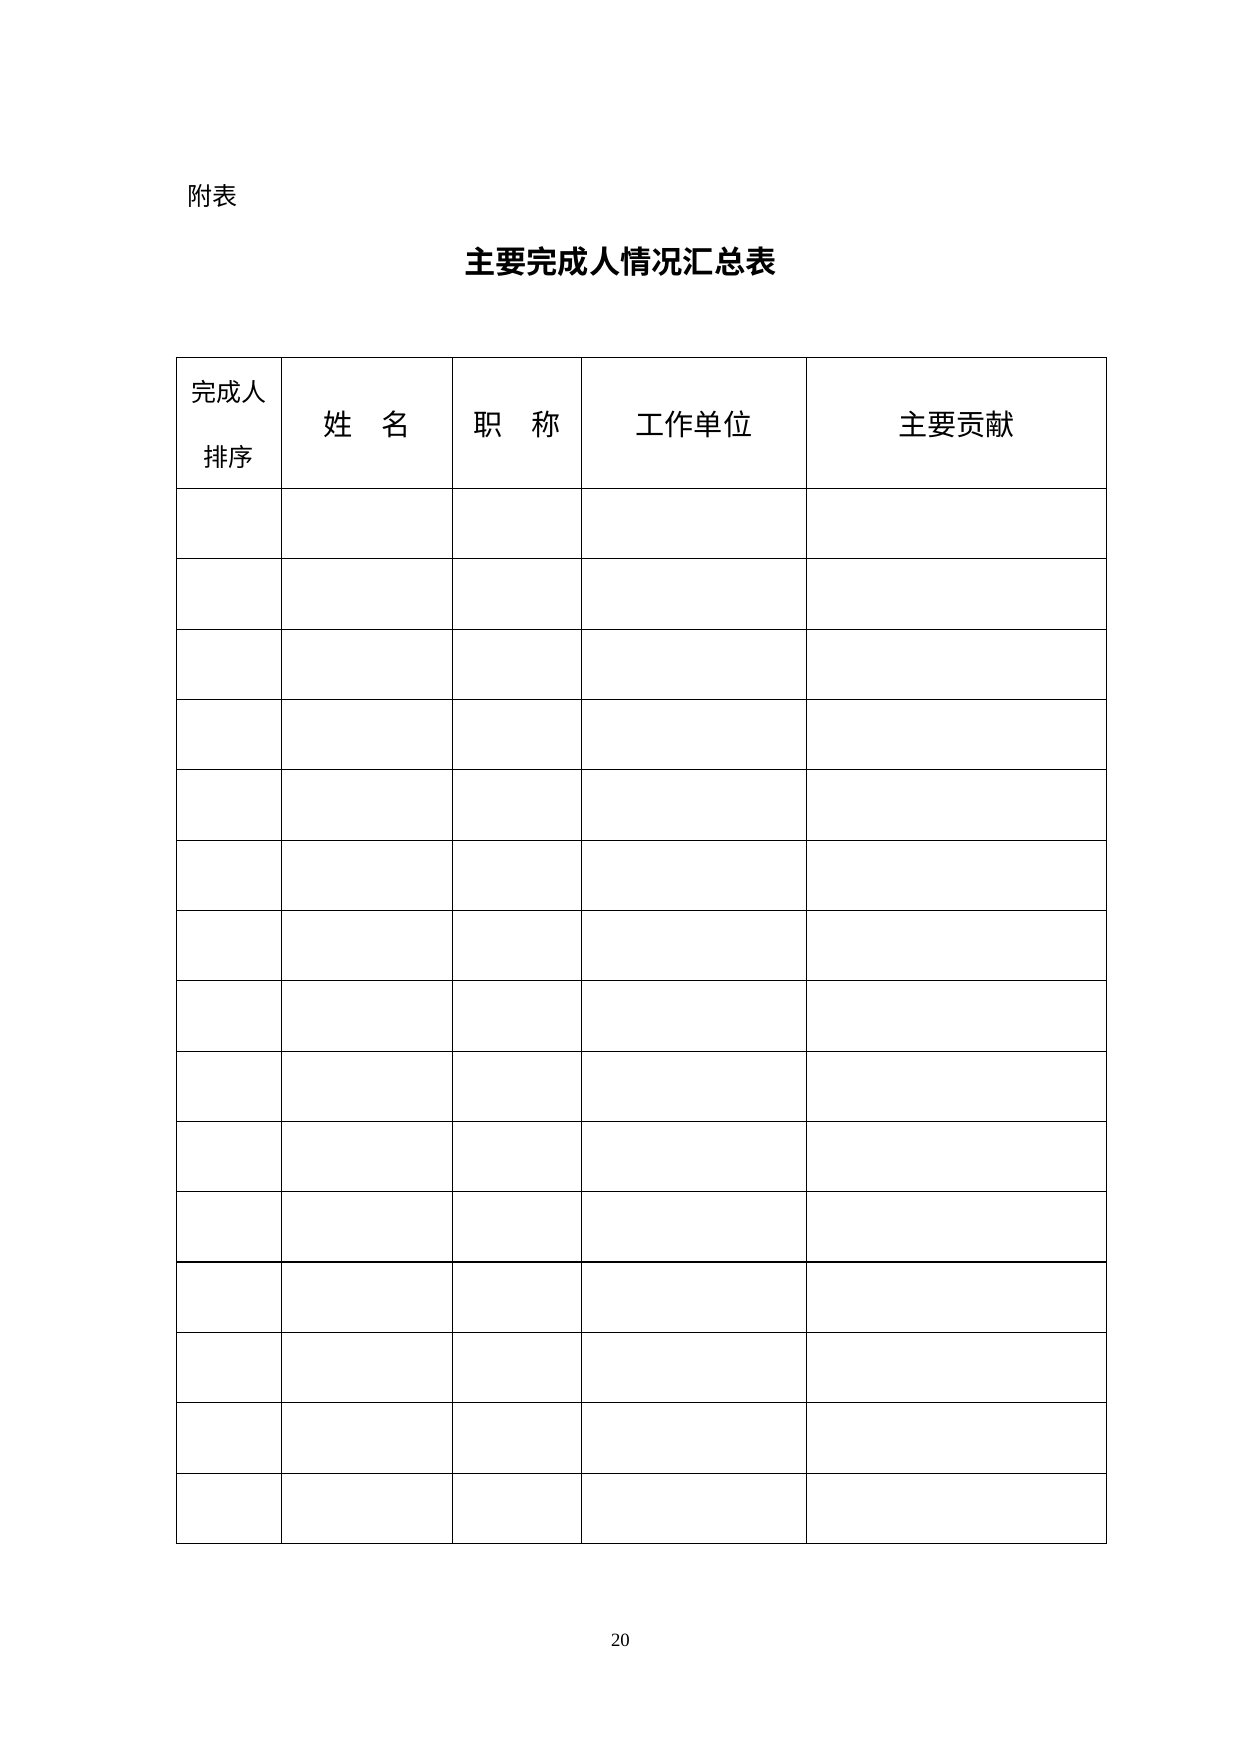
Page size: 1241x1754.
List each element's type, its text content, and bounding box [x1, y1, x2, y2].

table_header 主要贡献 [807, 358, 1106, 488]
table_cell [177, 911, 281, 980]
table_cell [582, 489, 806, 558]
table_header 职 称 [453, 358, 581, 488]
table_cell [177, 841, 281, 910]
table_cell [177, 1052, 281, 1121]
table_cell [177, 1403, 281, 1472]
table_cell [582, 1333, 806, 1402]
table_cell [282, 1474, 452, 1543]
table_header 姓 名 [282, 358, 452, 488]
table_cell [453, 1403, 581, 1472]
table_cell [177, 770, 281, 839]
table_cell [177, 630, 281, 699]
table_cell [282, 1052, 452, 1121]
table_cell [582, 630, 806, 699]
table_cell [282, 911, 452, 980]
table_header 完成人排序 [177, 358, 281, 488]
table_cell [807, 981, 1106, 1051]
table_cell [453, 1263, 581, 1332]
table_cell [453, 981, 581, 1051]
table_cell [282, 630, 452, 699]
table_cell [453, 700, 581, 769]
table_cell [807, 1333, 1106, 1402]
table_cell [582, 1122, 806, 1191]
table_cell [807, 1263, 1106, 1332]
table_cell [453, 489, 581, 558]
table_cell [582, 1403, 806, 1472]
table_cell [282, 841, 452, 910]
table_cell [582, 770, 806, 839]
table_cell [177, 1263, 281, 1332]
table_cell [453, 630, 581, 699]
table_cell [807, 1192, 1106, 1261]
table_cell [282, 489, 452, 558]
text 主要完成人情况汇总表 [187, 227, 1053, 292]
table_cell [807, 1403, 1106, 1472]
table_cell [582, 1263, 806, 1332]
table_cell [807, 630, 1106, 699]
table_cell [453, 1333, 581, 1402]
table_cell [582, 559, 806, 629]
table_cell [177, 1333, 281, 1402]
table_cell [453, 1192, 581, 1261]
table_cell [177, 559, 281, 629]
table_cell [807, 559, 1106, 629]
table_cell [177, 700, 281, 769]
table_cell [282, 770, 452, 839]
table_cell [282, 1403, 452, 1472]
table_cell [807, 841, 1106, 910]
table_cell [582, 1474, 806, 1543]
table_cell [582, 1052, 806, 1121]
table_cell [282, 1333, 452, 1402]
table_cell [807, 700, 1106, 769]
table_cell [582, 911, 806, 980]
table_cell [807, 489, 1106, 558]
table_cell [453, 911, 581, 980]
table_cell [582, 700, 806, 769]
table_cell [282, 559, 452, 629]
table_cell [177, 1192, 281, 1261]
table_cell [807, 1122, 1106, 1191]
table_cell [282, 1192, 452, 1261]
table_cell [177, 981, 281, 1051]
table_cell [453, 559, 581, 629]
table_cell [453, 1122, 581, 1191]
text 附表 [187, 162, 1053, 227]
table_cell [453, 1474, 581, 1543]
table_cell [807, 911, 1106, 980]
table_cell [282, 981, 452, 1051]
table_cell [807, 770, 1106, 839]
table_cell [807, 1052, 1106, 1121]
table_cell [177, 1122, 281, 1191]
table_cell [582, 981, 806, 1051]
table_cell [582, 1192, 806, 1261]
table_cell [282, 700, 452, 769]
table_cell [807, 1474, 1106, 1543]
table_cell [453, 1052, 581, 1121]
table_cell [177, 489, 281, 558]
table_cell [453, 770, 581, 839]
table_cell [282, 1122, 452, 1191]
table_cell [177, 1474, 281, 1543]
table_cell [453, 841, 581, 910]
table_header 工作单位 [582, 358, 806, 488]
table_cell [282, 1263, 452, 1332]
table_cell [582, 841, 806, 910]
